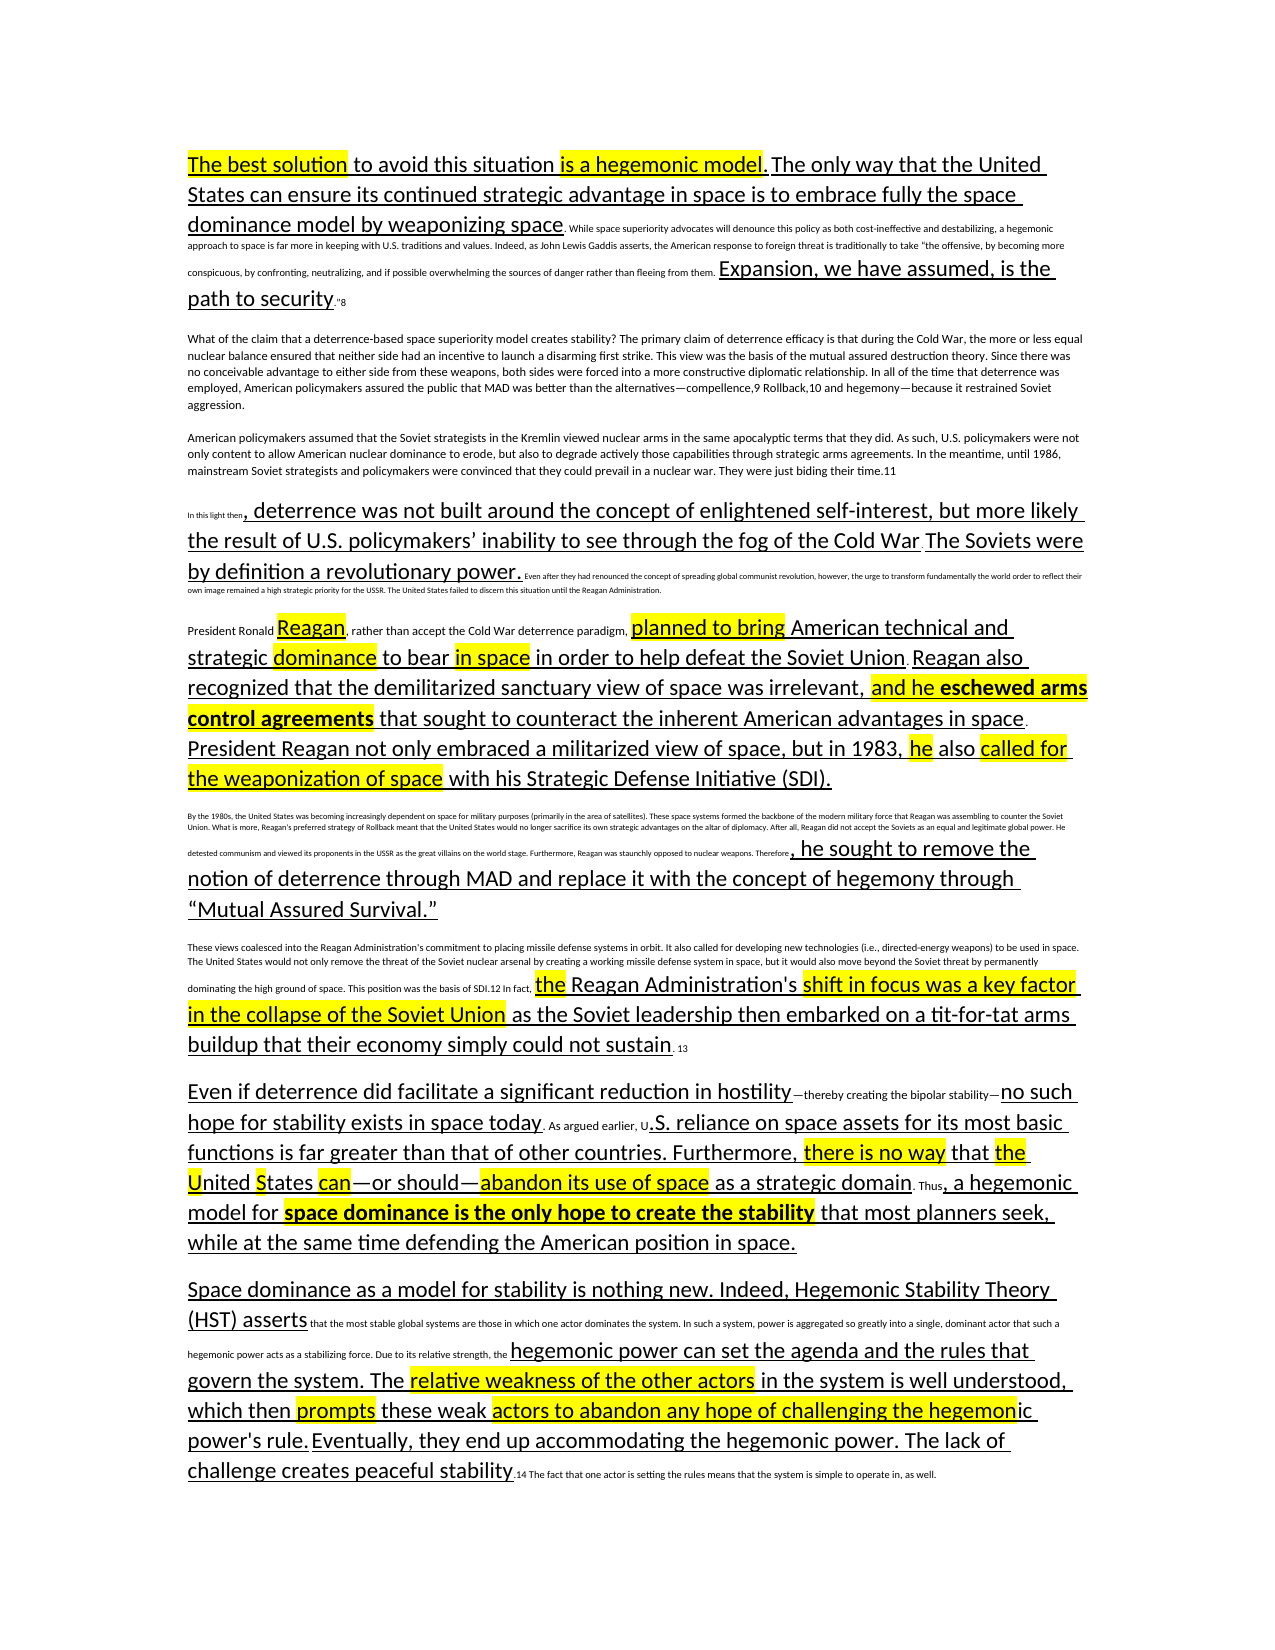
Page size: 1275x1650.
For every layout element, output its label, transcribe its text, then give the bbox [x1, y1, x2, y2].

text President Ronald Reagan, rather than accept the Cold War deterrence paradigm, planned to bring American technical and strategic dominance to bear in space in order to help defeat the Soviet Union. Reagan also recognized that the demilitarized sanctuary view of space was irrelevant, and he eschewed arms control agreements that sought to counteract the inherent American advantages in space. President Reagan not only embraced a militarized view of space, but in 1983, he also called for the weaponization of space with his Strategic Defense Initiative (SDI). [187, 613, 1087, 698]
text Even if deterrence did facilitate a significant reduction in hostility—thereby creating the bipolar stability—no such hope for stability exists in space today. As argued earlier, U.S. reliance on space assets for its most basic functions is far greater than that of other countries. Furthermore, there is no way that the United States can—or should—abandon its use of space as a strategic domain. Thus, a hegemonic model for space dominance is the only hope to create the stability that most planners seek, while at the same time defending the American position in space. [187, 1077, 1087, 1257]
text By the 1980s, the United States was becoming increasingly dependent on space for military purposes (primarily in the area of satellites). These space systems formed the backbone of the modern military force that Reagan was assembling to counter the Soviet Union. What is more, Reagan's preferred strategy of Rollback meant that the United States would no longer sacrifice its own strategic advantages on the altar of diplomacy. After all, Reagan did not accept the Soviets as an equal and legitimate global power. He detested communism and viewed its proponents in the USSR as the great villains on the world stage. Furthermore, Reagan was staunchly opposed to nuclear weapons. Therefore, he sought to remove the notion of deterrence through MAD and replace it with the concept of hegemony through “Mutual Assured Survival.” [187, 811, 1087, 923]
text President Ronald Reagan, rather than accept the Cold War deterrence paradigm, planned to bring American technical and strategic dominance to bear in space in order to help defeat the Soviet Union. Reagan also recognized that the demilitarized sanctuary view of space was irrelevant, and he eschewed arms control agreements that sought to counteract the inherent American advantages in space. President Reagan not only embraced a militarized view of space, but in 1983, he also called for the weaponization of space with his Strategic Defense Initiative (SDI). [187, 699, 1087, 792]
text What of the claim that a deterrence-based space superiority model creates stability? The primary claim of deterrence efficacy is that during the Cold War, the more or less equal nuclear balance ensured that neither side had an incentive to launch a disarming first strike. This view was the basis of the mutual assured destruction theory. Since there was no conceivable advantage to either side from these weapons, both sides were forced into a more constructive diplomatic relationship. In all of the time that deterrence was employed, American policymakers assured the public that MAD was better than the alternatives—compellence,9 Rollback,10 and hegemony—because it restrained Soviet aggression. [187, 331, 1087, 412]
text Space dominance as a model for stability is nothing new. Indeed, Hegemonic Stability Theory (HST) asserts that the most stable global systems are those in which one actor dominates the system. In such a system, power is aggregated so greatly into a single, dominant actor that such a hegemonic power acts as a stabilizing force. Due to its relative strength, the hegemonic power can set the agenda and the rules that govern the system. The relative weakness of the other actors in the system is well understood, which then prompts these weak actors to abandon any hope of challenging the hegemonic power's rule. Eventually, they end up accommodating the hegemonic power. The lack of challenge creates peaceful stability.14 The fact that one actor is setting the rules means that the system is simple to operate in, as well. [187, 1275, 1087, 1485]
text In this light then, deterrence was not built around the concept of enlightened self-interest, but more likely the result of U.S. policymakers’ inability to see through the fog of the Cold War. The Soviets were by definition a revolutionary power. Even after they had renounced the concept of spreading global communist revolution, however, the urge to transform fundamentally the world order to reflect their own image remained a high strategic priority for the USSR. The United States failed to discern this situation until the Reagan Administration. [187, 496, 1087, 596]
text These views coalesced into the Reagan Administration's commitment to placing missile defense systems in orbit. It also called for developing new technologies (i.e., directed-energy weapons) to be used in space. The United States would not only remove the threat of the Soviet nuclear arsenal by creating a working missile defense system in space, but it would also move beyond the Soviet threat by permanently dominating the high ground of space. This position was the basis of SDI.12 In fact, the Reagan Administration's shift in focus was a key factor in the collapse of the Soviet Union as the Soviet leadership then embarked on a tit-for-tat arms buildup that their economy simply could not sustain. 13 [187, 942, 1087, 1059]
text The best solution to avoid this situation is a hegemonic model. The only way that the United States can ensure its continued strategic advantage in space is to embrace fully the space dominance model by weaponizing space. While space superiority advocates will denounce this policy as both cost-ineffective and destabilizing, a hegemonic approach to space is far more in keeping with U.S. traditions and values. Indeed, as John Lewis Gaddis asserts, the American response to foreign threat is traditionally to take “the offensive, by becoming more conspicuous, by confronting, neutralizing, and if possible overwhelming the sources of danger rather than fleeing from them. Expansion, we have assumed, is the path to security.”8 [187, 150, 1087, 312]
text American policymakers assumed that the Soviet strategists in the Kremlin viewed nuclear arms in the same apocalyptic terms that they did. As such, U.S. policymakers were not only content to allow American nuclear dominance to erode, but also to degrade actively those capabilities through strategic arms agreements. In the meantime, until 1986, mainstream Soviet strategists and policymakers were convinced that they could prevail in a nuclear war. They were just biding their time.11 [187, 430, 1087, 478]
